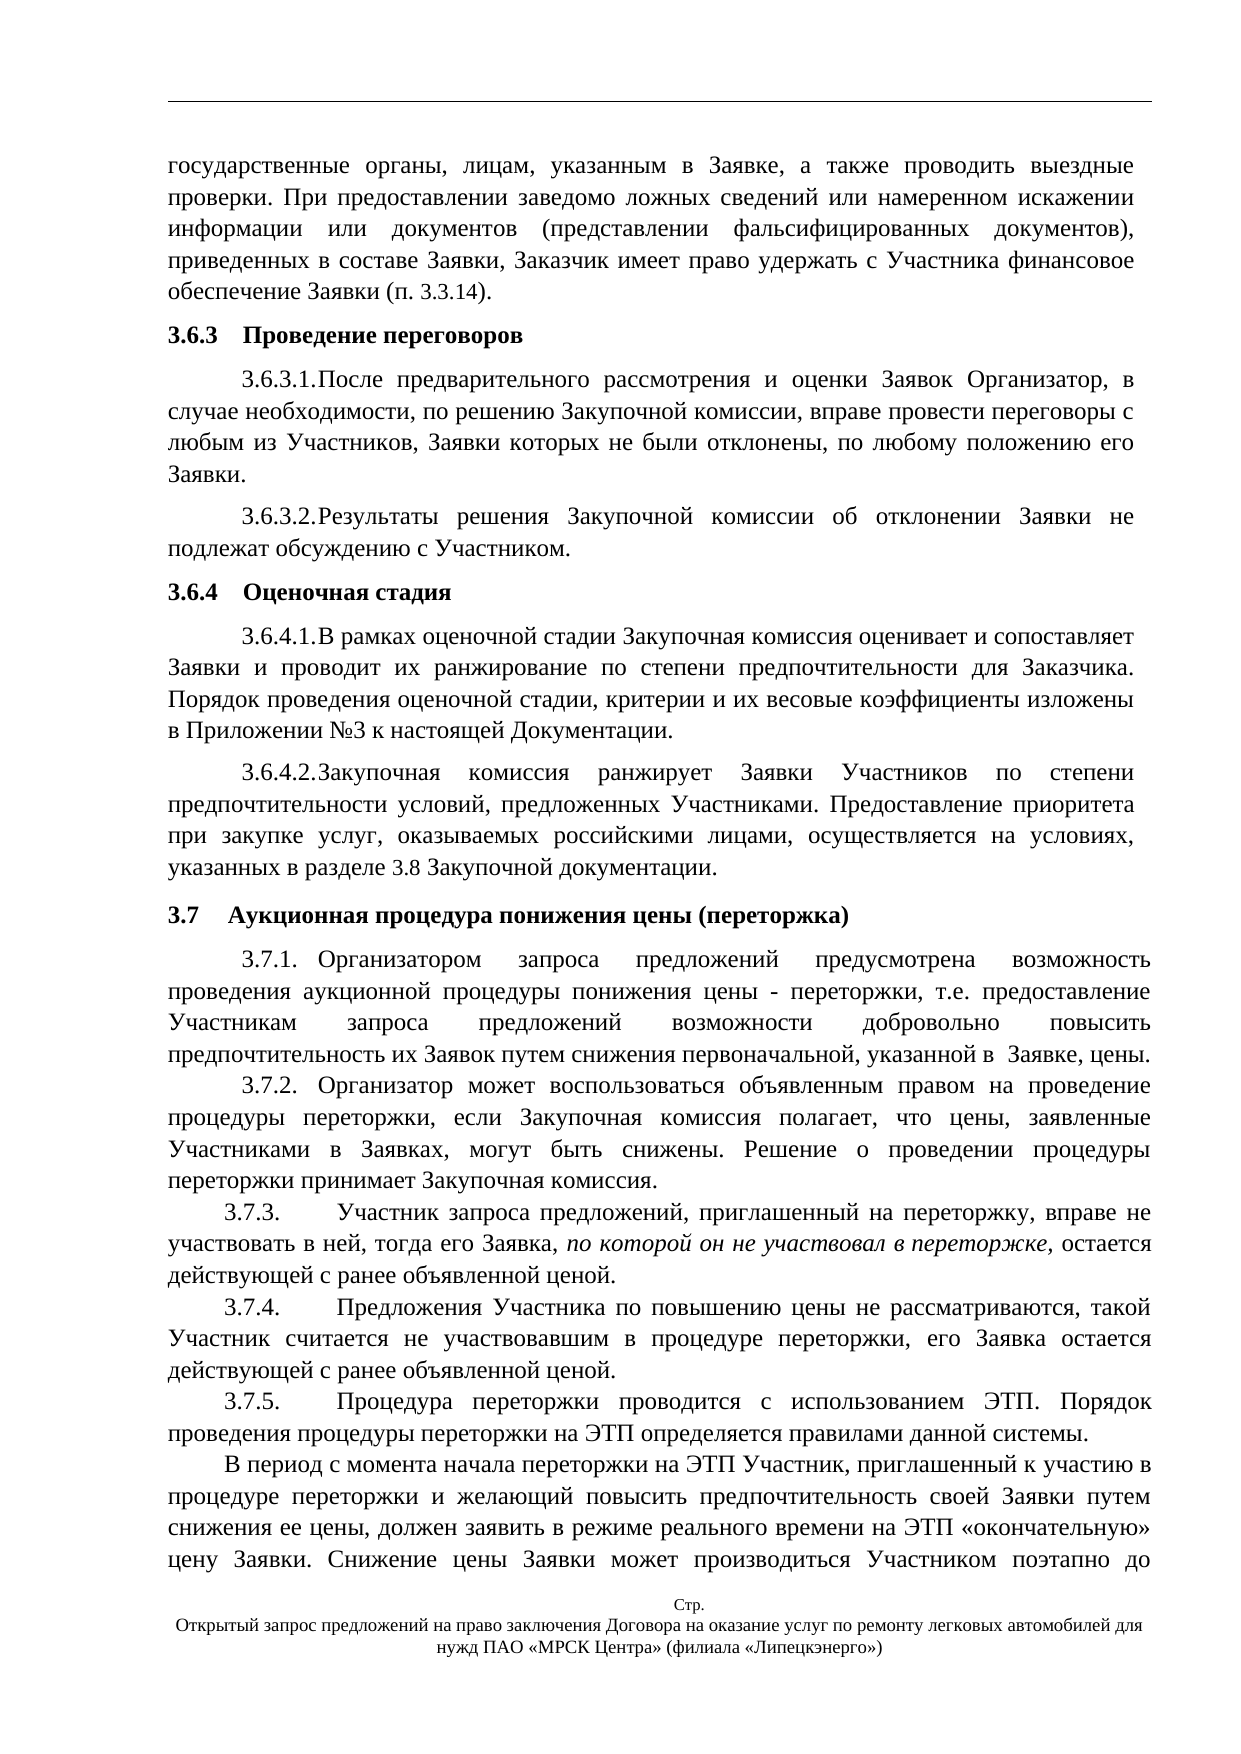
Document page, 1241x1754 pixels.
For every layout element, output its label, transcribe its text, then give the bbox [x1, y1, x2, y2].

list В рамках оценочной стадии Закупочная комиссия оценивает и сопоставляет Заявки и проводит их ранжирование по степени предпочтительности для Заказчика. Порядок проведения оценочной стадии, критерии и их весовые коэффициенты изложены в Приложении №3 к настоящей Документации. [168, 621, 1135, 744]
list Организатором запроса предложений предусмотрена возможность проведения аукционной процедуры понижения цены - переторжки, т.е. предоставление Участникам запроса предложений возможности добровольно повысить предпочтительность их Заявок путем снижения первоначальной, указанной в Заявке, цены. [168, 944, 1152, 1068]
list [168, 150, 1135, 305]
list Предложения Участника по повышению цены не рассматриваются, такой Участник считается не участвовавшим в процедуре переторжки, его Заявка остается действующей с ранее объявленной ценой. [168, 1292, 1152, 1383]
list Результаты решения Закупочной комиссии об отклонении Заявки не подлежат обсуждению с Участником. [168, 501, 1135, 561]
subtitle Аукционная процедура понижения цены (переторжка) [168, 900, 1152, 929]
list Закупочная комиссия ранжирует Заявки Участников по степени предпочтительности условий, предложенных Участниками. Предоставление приоритета при закупке услуг, оказываемых российскими лицами, осуществляется на условиях, указанных в разделе 3.8 Закупочной документации. [168, 757, 1135, 881]
list Участник запроса предложений, приглашенный на переторжку, вправе не участвовать в ней, тогда его Заявка, по которой он не участвовал в переторжке, остается действующей с ранее объявленной ценой. [168, 1197, 1152, 1289]
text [168, 1449, 1152, 1573]
subtitle Проведение переговоров [168, 320, 1152, 349]
list Организатор может воспользоваться объявленным правом на проведение процедуры переторжки, если Закупочная комиссия полагает, что цены, заявленные Участниками в Заявках, могут быть снижены. Решение о проведении процедуры переторжки принимает Закупочная комиссия. [168, 1071, 1152, 1194]
list После предварительного рассмотрения и оценки Заявок Организатор, в случае необходимости, по решению Закупочной комиссии, вправе провести переговоры с любым из Участников, Заявки которых не были отклонены, по любому положению его Заявки. [168, 364, 1135, 488]
list Процедура переторжки проводится с использованием ЭТП. Порядок проведения процедуры переторжки на ЭТП определяется правилами данной системы. [168, 1386, 1152, 1447]
subtitle Оценочная стадия [168, 577, 1152, 605]
